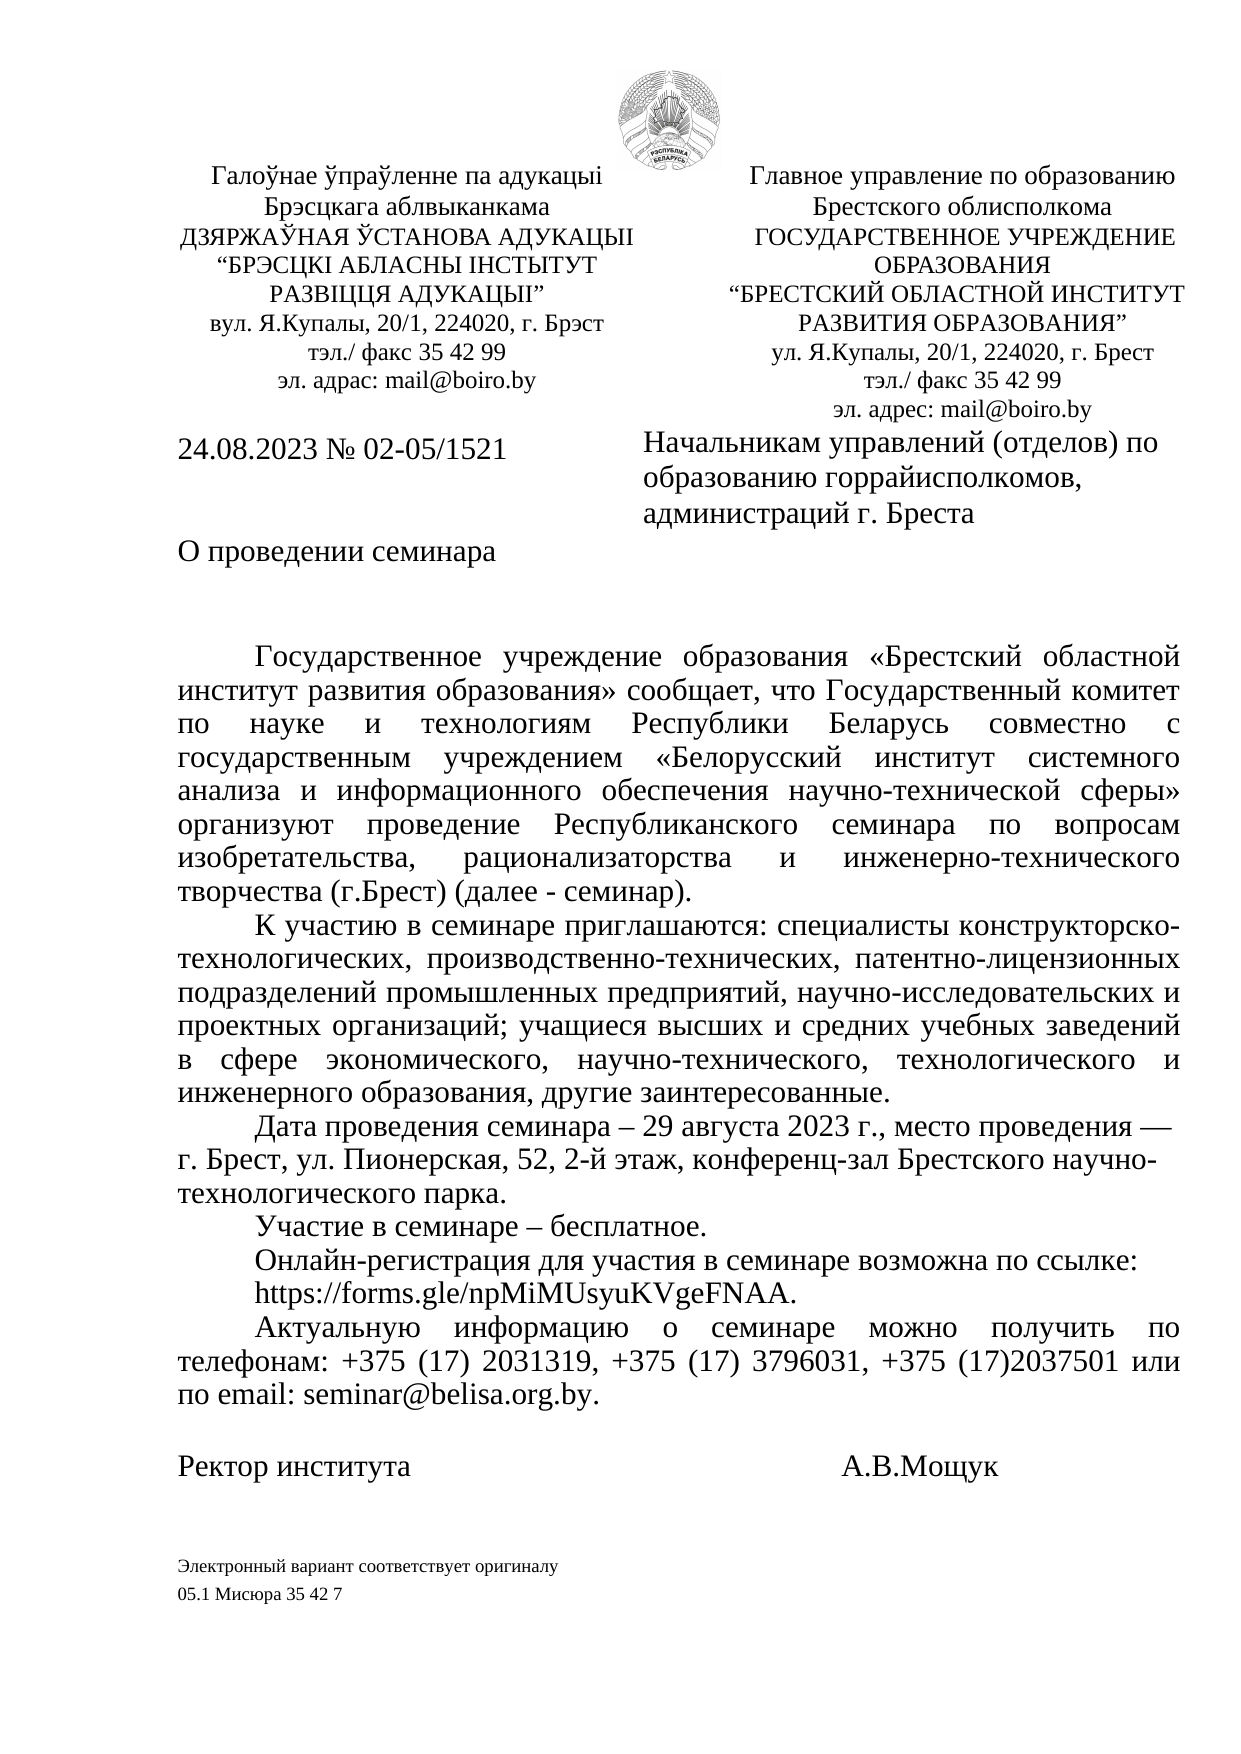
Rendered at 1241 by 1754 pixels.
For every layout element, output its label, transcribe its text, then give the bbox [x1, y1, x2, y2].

table_header Галоўнае ўпраўленне па адукацыi Брэсцкага аблвыканкама ДЗЯРЖАЎНАЯ ЎСТАНОВА АДУКАЦЫІ “БРЭСЦКІ АБЛАСНЫ ІНСТЫТУТ РАЗВІЦЦЯ АДУКАЦЫІ” вул. Я.Купалы, 20/1, 224020, г. Брэст тэл./ факс 35 42 99 эл. адрас: mail@boiro.by 24.08.2023 № 02-05/1521 [177, 132, 636, 532]
text Ректор института А.В.Мощук [177, 1447, 1181, 1483]
table_cell Адресат Начальникам управлений (отделов) по образованию горрайисполкомов, администраций г. Бреста [636, 423, 1196, 532]
table_header [636, 132, 729, 423]
text 05.1 Мисюра 35 42 7Исполнитель (заполняется внизу страницы) Для выравнивания к нижней границе необходимо отключить непечатаемые символы (этот текст пропадёт) [177, 1577, 1181, 1605]
text Электронный вариант соответствует оригиналу [177, 1555, 1181, 1577]
text Государственное учреждение образования «Брестский областной институт развития образования» сообщает, что Государственный комитет по науке и технологиям Республики Беларусь совместно с государственным учреждением «Белорусский институт системного анализа и информационного обеспечения научно-технической сферы» организуют проведение Республиканского семинара по вопросам изобретательства, рационализаторства и инженерно-технического творчества (г.Брест) (далее - семинар). [177, 640, 1181, 908]
text Онлайн-регистрация для участия в семинаре возможна по ссылке: [177, 1243, 1181, 1277]
table_header Главное управление по образованию Брестского облисполкома ГОСУДАРСТВЕННОЕ УЧРЕЖДЕНИЕ ОБРАЗОВАНИЯ “БРЕСТСКИЙ ОБЛАСТНОЙ ИНСТИТУТ РАЗВИТИЯ ОБРАЗОВАНИЯ” ул. Я.Купалы, 20/1, 224020, г. Брест тэл./ факс 35 42 99 эл. адрес: mail@boiro.by [729, 132, 1196, 423]
text К участию в семинаре приглашаются: специалисты конструкторско- технологических, производственно-технических, патентно-лицензионных подразделений промышленных предприятий, научно-исследовательских и проектных организаций; учащиеся высших и средних учебных заведений в сфере экономического, научно-технического, технологического и инженерного образования, другие заинтересованные. [177, 908, 1181, 1109]
text Дата проведения семинара – 29 августа 2023 г., место проведения —г. Брест, ул. Пионерская, 52, 2-й этаж, конференц-зал Брестского научно-технологического парка. [177, 1109, 1181, 1210]
text Участие в семинаре – бесплатное. [177, 1210, 1181, 1243]
subtitle О проведении семинара [177, 532, 561, 568]
text Актуальную информацию о семинаре можно получить по телефонам: +375 (17) 2031319, +375 (17) 3796031, +375 (17)2037501 или по email: seminar@belisa.org.by. [177, 1311, 1181, 1411]
picture [617, 69, 721, 132]
text https://forms.gle/npMiMUsyuKVgeFNAA. [177, 1277, 1181, 1311]
